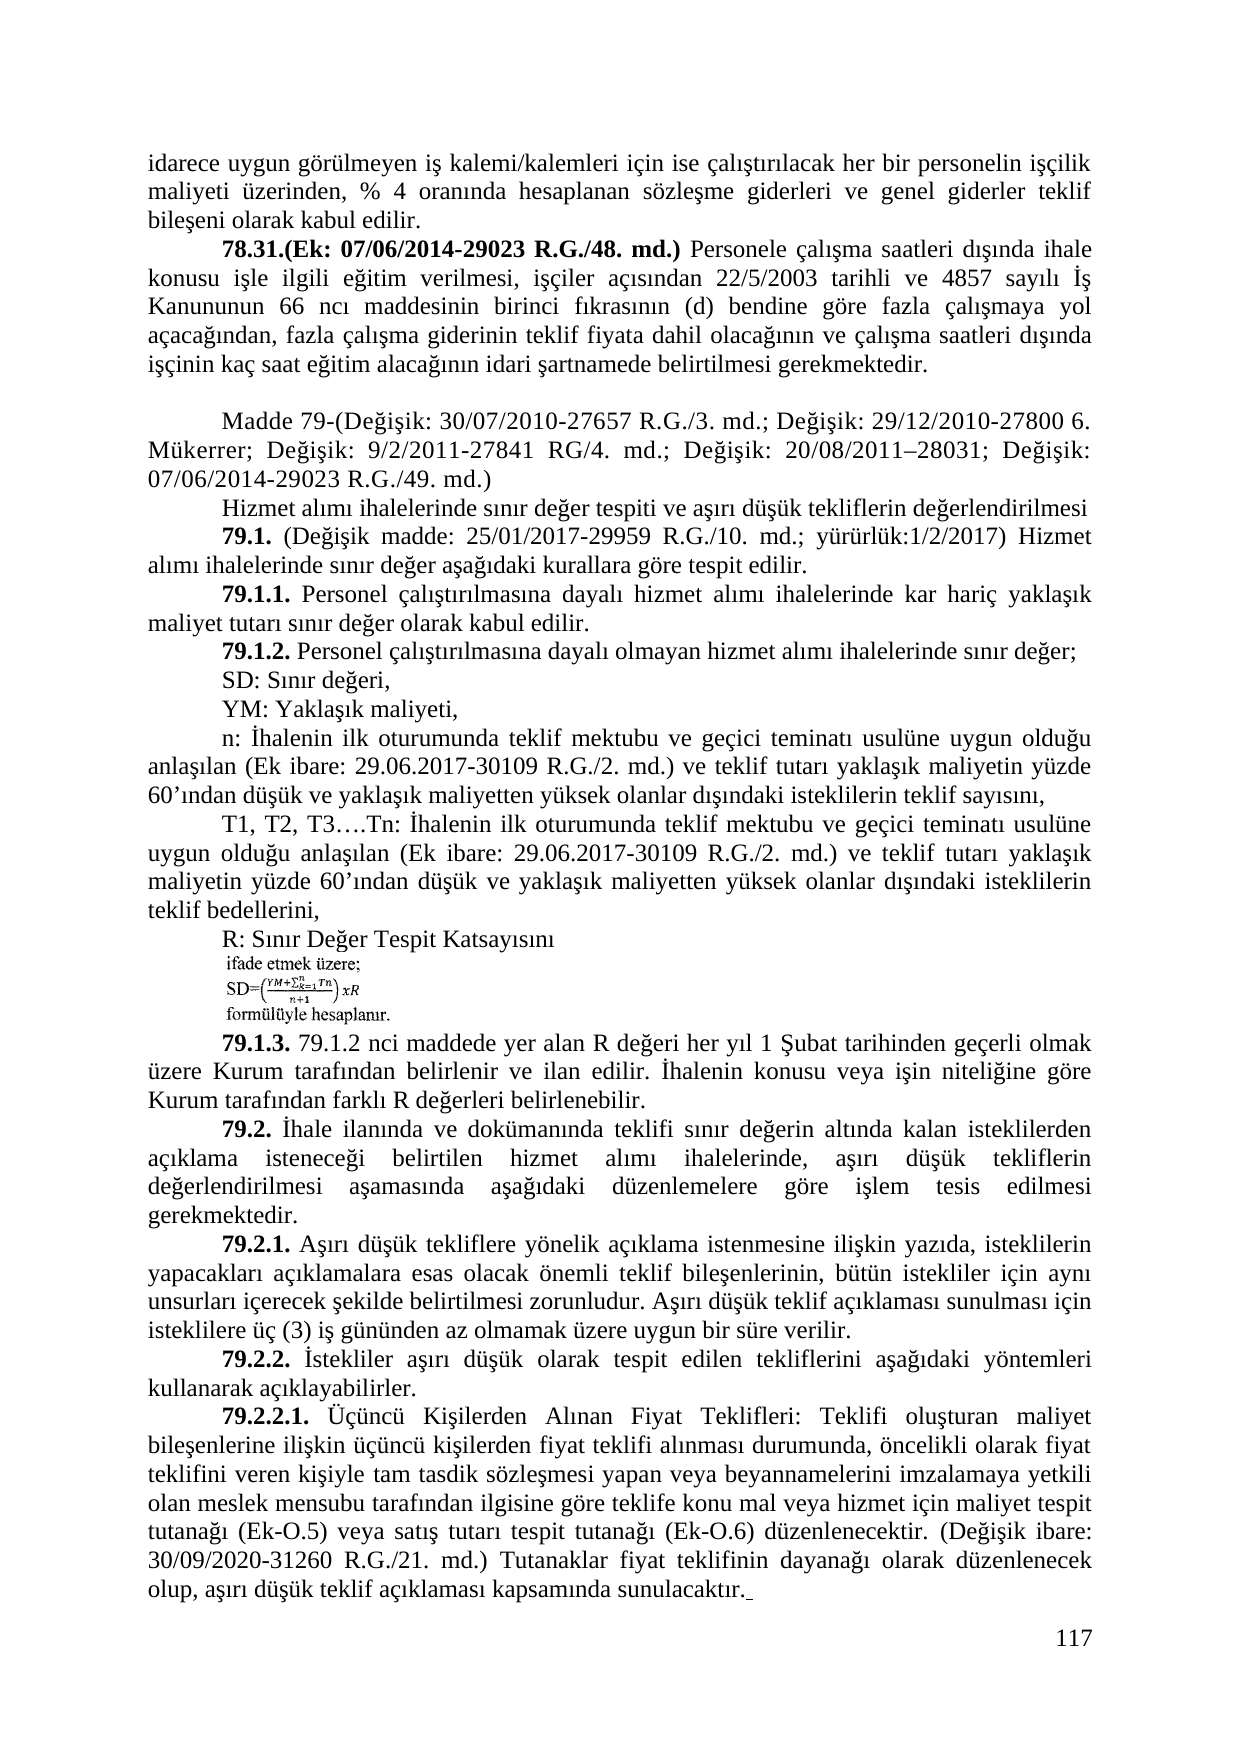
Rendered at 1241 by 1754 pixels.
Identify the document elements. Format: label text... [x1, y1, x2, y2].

text 78.31.(Ek: 07/06/2014-29023 R.G./48. md.) Personele çalışma saatleri dışında ihale konusu işle ilgili eğitim verilmesi, işçiler açısından 22/5/2003 tarihli ve 4857 sayılı İş Kanununun 66 ncı maddesinin birinci fıkrasının (d) bendine göre fazla çalışmaya yol açacağından, fazla çalışma giderinin teklif fiyata dahil olacağının ve çalışma saatleri dışında işçinin kaç saat eğitim alacağının idari şartnamede belirtilmesi gerekmektedir. [148, 234, 1092, 378]
text R: Sınır Değer Tespit Katsayısını [148, 924, 1092, 953]
text T1, T2, T3….Tn: İhalenin ilk oturumunda teklif mektubu ve geçici teminatı usulüne uygun olduğu anlaşılan (Ek ibare: 29.06.2017-30109 R.G./2. md.) ve teklif tutarı yaklaşık maliyetin yüzde 60’ından düşük ve yaklaşık maliyetten yüksek olanlar dışındaki isteklilerin teklif bedellerini, [148, 809, 1092, 924]
text 79.2.2.1. Üçüncü Kişilerden Alınan Fiyat Teklifleri: Teklifi oluşturan maliyet bileşenlerine ilişkin üçüncü kişilerden fiyat teklifi alınması durumunda, öncelikli olarak fiyat teklifini veren kişiyle tam tasdik sözleşmesi yapan veya beyannamelerini imzalamaya yetkili olan meslek mensubu tarafından ilgisine göre teklife konu mal veya hizmet için maliyet tespit tutanağı (Ek-O.5) veya satış tutarı tespit tutanağı (Ek-O.6) düzenlenecektir. (Değişik ibare: 30/09/2020-31260 R.G./21. md.) Tutanaklar fiyat teklifinin dayanağı olarak düzenlenecek olup, aşırı düşük teklif açıklaması kapsamında sunulacaktır. [148, 1401, 1092, 1603]
text 79.1.2. Personel çalıştırılmasına dayalı olmayan hizmet alımı ihalelerinde sınır değer; [148, 636, 1092, 665]
text 79.2.2. İstekliler aşırı düşük olarak tespit edilen tekliflerini aşağıdaki yöntemleri kullanarak açıklayabilirler. [148, 1344, 1092, 1401]
text 79.1.3. 79.1.2 nci maddede yer alan R değeri her yıl 1 Şubat tarihinden geçerli olmak üzere Kurum tarafından belirlenir ve ilan edilir. İhalenin konusu veya işin niteliğine göre Kurum tarafından farklı R değerleri belirlenebilir. [148, 1028, 1092, 1114]
text 79.2. İhale ilanında ve dokümanında teklifi sınır değerin altında kalan isteklilerden açıklama isteneceği belirtilen hizmet alımı ihalelerinde, aşırı düşük tekliflerin değerlendirilmesi aşamasında aşağıdaki düzenlemelere göre işlem tesis edilmesi gerekmektedir. [148, 1114, 1092, 1229]
text SD: Sınır değeri, [148, 665, 1092, 694]
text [148, 148, 1092, 234]
text n: İhalenin ilk oturumunda teklif mektubu ve geçici teminatı usulüne uygun olduğu anlaşılan (Ek ibare: 29.06.2017-30109 R.G./2. md.) ve teklif tutarı yaklaşık maliyetin yüzde 60’ından düşük ve yaklaşık maliyetten yüksek olanlar dışındaki isteklilerin teklif sayısını, [148, 723, 1092, 809]
text Hizmet alımı ihalelerinde sınır değer tespiti ve aşırı düşük tekliflerin değerlendirilmesi [148, 493, 1092, 521]
text 79.2.1. Aşırı düşük tekliflere yönelik açıklama istenmesine ilişkin yazıda, isteklilerin yapacakları açıklamalara esas olacak önemli teklif bileşenlerinin, bütün istekliler için aynı unsurları içerecek şekilde belirtilmesi zorunludur. Aşırı düşük teklif açıklaması sunulması için isteklilere üç (3) iş gününden az olmamak üzere uygun bir süre verilir. [148, 1229, 1092, 1344]
subtitle Madde 79-(Değişik: 30/07/2010-27657 R.G./3. md.; Değişik: 29/12/2010-27800 6. Mükerrer; Değişik: 9/2/2011-27841 RG/4. md.; Değişik: 20/08/2011–28031; Değişik: 07/06/2014-29023 R.G./49. md.) [148, 406, 1092, 493]
text YM: Yaklaşık maliyeti, [148, 694, 1092, 723]
text 79.1.1. Personel çalıştırılmasına dayalı hizmet alımı ihalelerinde kar hariç yaklaşık maliyet tutarı sınır değer olarak kabul edilir. [148, 579, 1092, 636]
text 79.1. (Değişik madde: 25/01/2017-29959 R.G./10. md.; yürürlük:1/2/2017) Hizmet alımı ihalelerinde sınır değer aşağıdaki kurallara göre tespit edilir. [148, 521, 1092, 579]
